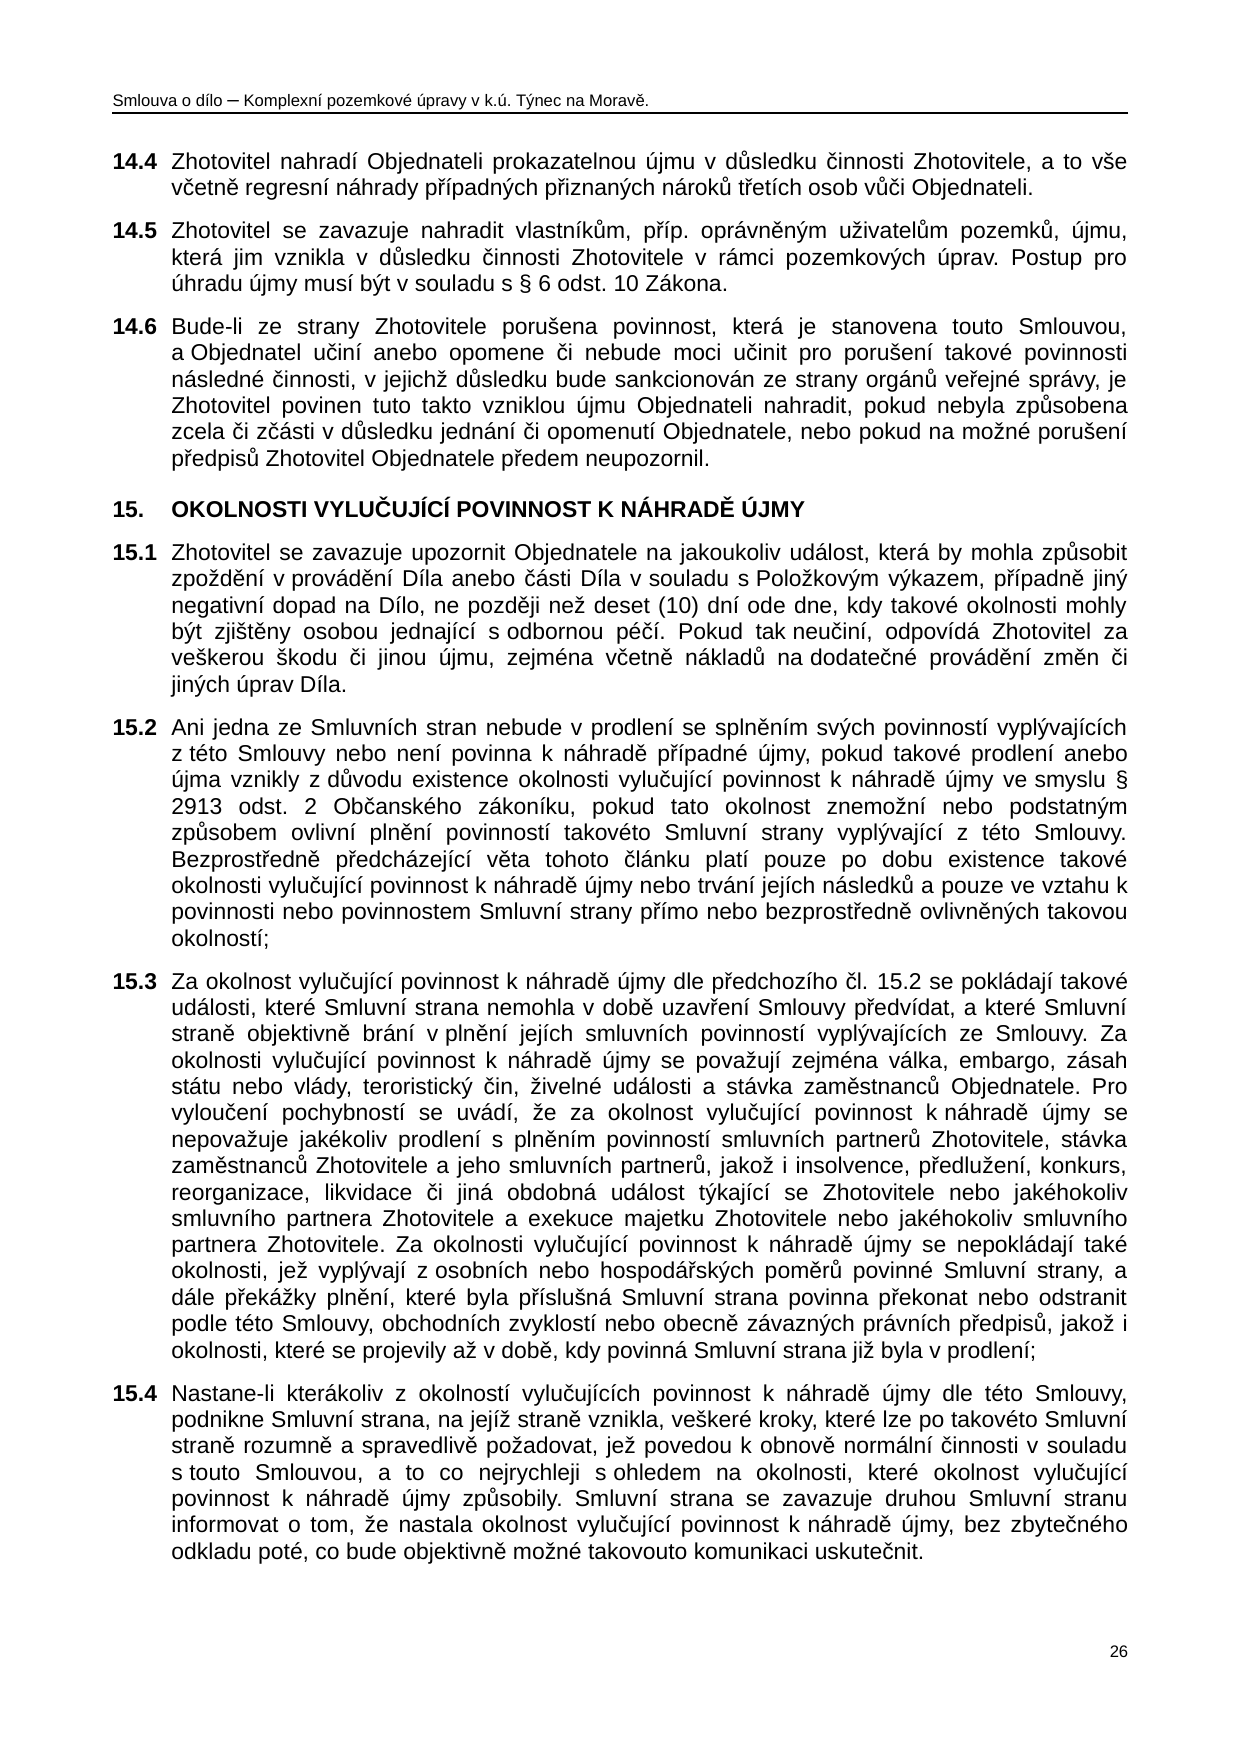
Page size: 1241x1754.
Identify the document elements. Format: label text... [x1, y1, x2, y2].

text Okolnosti vylučující povinnost k náhradě újmy [112, 496, 1128, 522]
text Zhotovitel se zavazuje upozornit Objednatele na jakoukoliv událost, která by mohla způsobit zpoždění v provádění Díla anebo části Díla v souladu s Položkovým výkazem, případně jiný negativní dopad na Dílo, ne později než deset (10) dní ode dne, kdy takové okolnosti mohly být zjištěny osobou jednající s odbornou péčí. Pokud tak neučiní, odpovídá Zhotovitel za veškerou škodu či jinou újmu, zejména včetně nákladů na dodatečné provádění změn či jiných úprav Díla. [112, 539, 1128, 697]
text Ani jedna ze Smluvních stran nebude v prodlení se splněním svých povinností vyplývajících z této Smlouvy nebo není povinna k náhradě případné újmy, pokud takové prodlení anebo újma vznikly z důvodu existence okolnosti vylučující povinnost k náhradě újmy ve smyslu § 2913 odst. 2 Občanského zákoníku, pokud tato okolnost znemožní nebo podstatným způsobem ovlivní plnění povinností takovéto Smluvní strany vyplývající z této Smlouvy. Bezprostředně předcházející věta tohoto článku platí pouze po dobu existence takové okolnosti vylučující povinnost k náhradě újmy nebo trvání jejích následků a pouze ve vztahu k povinnosti nebo povinnostem Smluvní strany přímo nebo bezprostředně ovlivněných takovou okolností; [112, 714, 1128, 951]
text Zhotovitel se zavazuje nahradit vlastníkům, příp. oprávněným uživatelům pozemků, újmu, která jim vznikla v důsledku činnosti Zhotovitele v rámci pozemkových úprav. Postup pro úhradu újmy musí být v souladu s § 6 odst. 10 Zákona. [112, 217, 1128, 296]
text Bude-li ze strany Zhotovitele porušena povinnost, která je stanovena touto Smlouvou, a Objednatel učiní anebo opomene či nebude moci učinit pro porušení takové povinnosti následné činnosti, v jejichž důsledku bude sankcionován ze strany orgánů veřejné správy, je Zhotovitel povinen tuto takto vzniklou újmu Objednateli nahradit, pokud nebyla způsobena zcela či zčásti v důsledku jednání či opomenutí Objednatele, nebo pokud na možné porušení předpisů Zhotovitel Objednatele předem neupozornil. [112, 313, 1128, 471]
text Zhotovitel nahradí Objednateli prokazatelnou újmu v důsledku činnosti Zhotovitele, a to vše včetně regresní náhrady případných přiznaných nároků třetích osob vůči Objednateli. [112, 148, 1128, 200]
text Za okolnost vylučující povinnost k náhradě újmy dle předchozího čl. 15.2 se pokládají takové události, které Smluvní strana nemohla v době uzavření Smlouvy předvídat, a které Smluvní straně objektivně brání v plnění jejích smluvních povinností vyplývajících ze Smlouvy. Za okolnosti vylučující povinnost k náhradě újmy se považují zejména válka, embargo, zásah státu nebo vlády, teroristický čin, živelné události a stávka zaměstnanců Objednatele. Pro vyloučení pochybností se uvádí, že za okolnost vylučující povinnost k náhradě újmy se nepovažuje jakékoliv prodlení s plněním povinností smluvních partnerů Zhotovitele, stávka zaměstnanců Zhotovitele a jeho smluvních partnerů, jakož i insolvence, předlužení, konkurs, reorganizace, likvidace či jiná obdobná událost týkající se Zhotovitele nebo jakéhokoliv smluvního partnera Zhotovitele a exekuce majetku Zhotovitele nebo jakéhokoliv smluvního partnera Zhotovitele. Za okolnosti vylučující povinnost k náhradě újmy se nepokládají také okolnosti, jež vyplývají z osobních nebo hospodářských poměrů povinné Smluvní strany, a dále překážky plnění, které byla příslušná Smluvní strana povinna překonat nebo odstranit podle této Smlouvy, obchodních zvyklostí nebo obecně závazných právních předpisů, jakož i okolnosti, které se projevily až v době, kdy povinná Smluvní strana již byla v prodlení; [112, 968, 1128, 1363]
text Nastane-li kterákoliv z okolností vylučujících povinnost k náhradě újmy dle této Smlouvy, podnikne Smluvní strana, na jejíž straně vznikla, veškeré kroky, které lze po takovéto Smluvní straně rozumně a spravedlivě požadovat, jež povedou k obnově normální činnosti v souladu s touto Smlouvou, a to co nejrychleji s ohledem na okolnosti, které okolnost vylučující povinnost k náhradě újmy způsobily. Smluvní strana se zavazuje druhou Smluvní stranu informovat o tom, že nastala okolnost vylučující povinnost k náhradě újmy, bez zbytečného odkladu poté, co bude objektivně možné takovouto komunikaci uskutečnit. [112, 1379, 1128, 1564]
